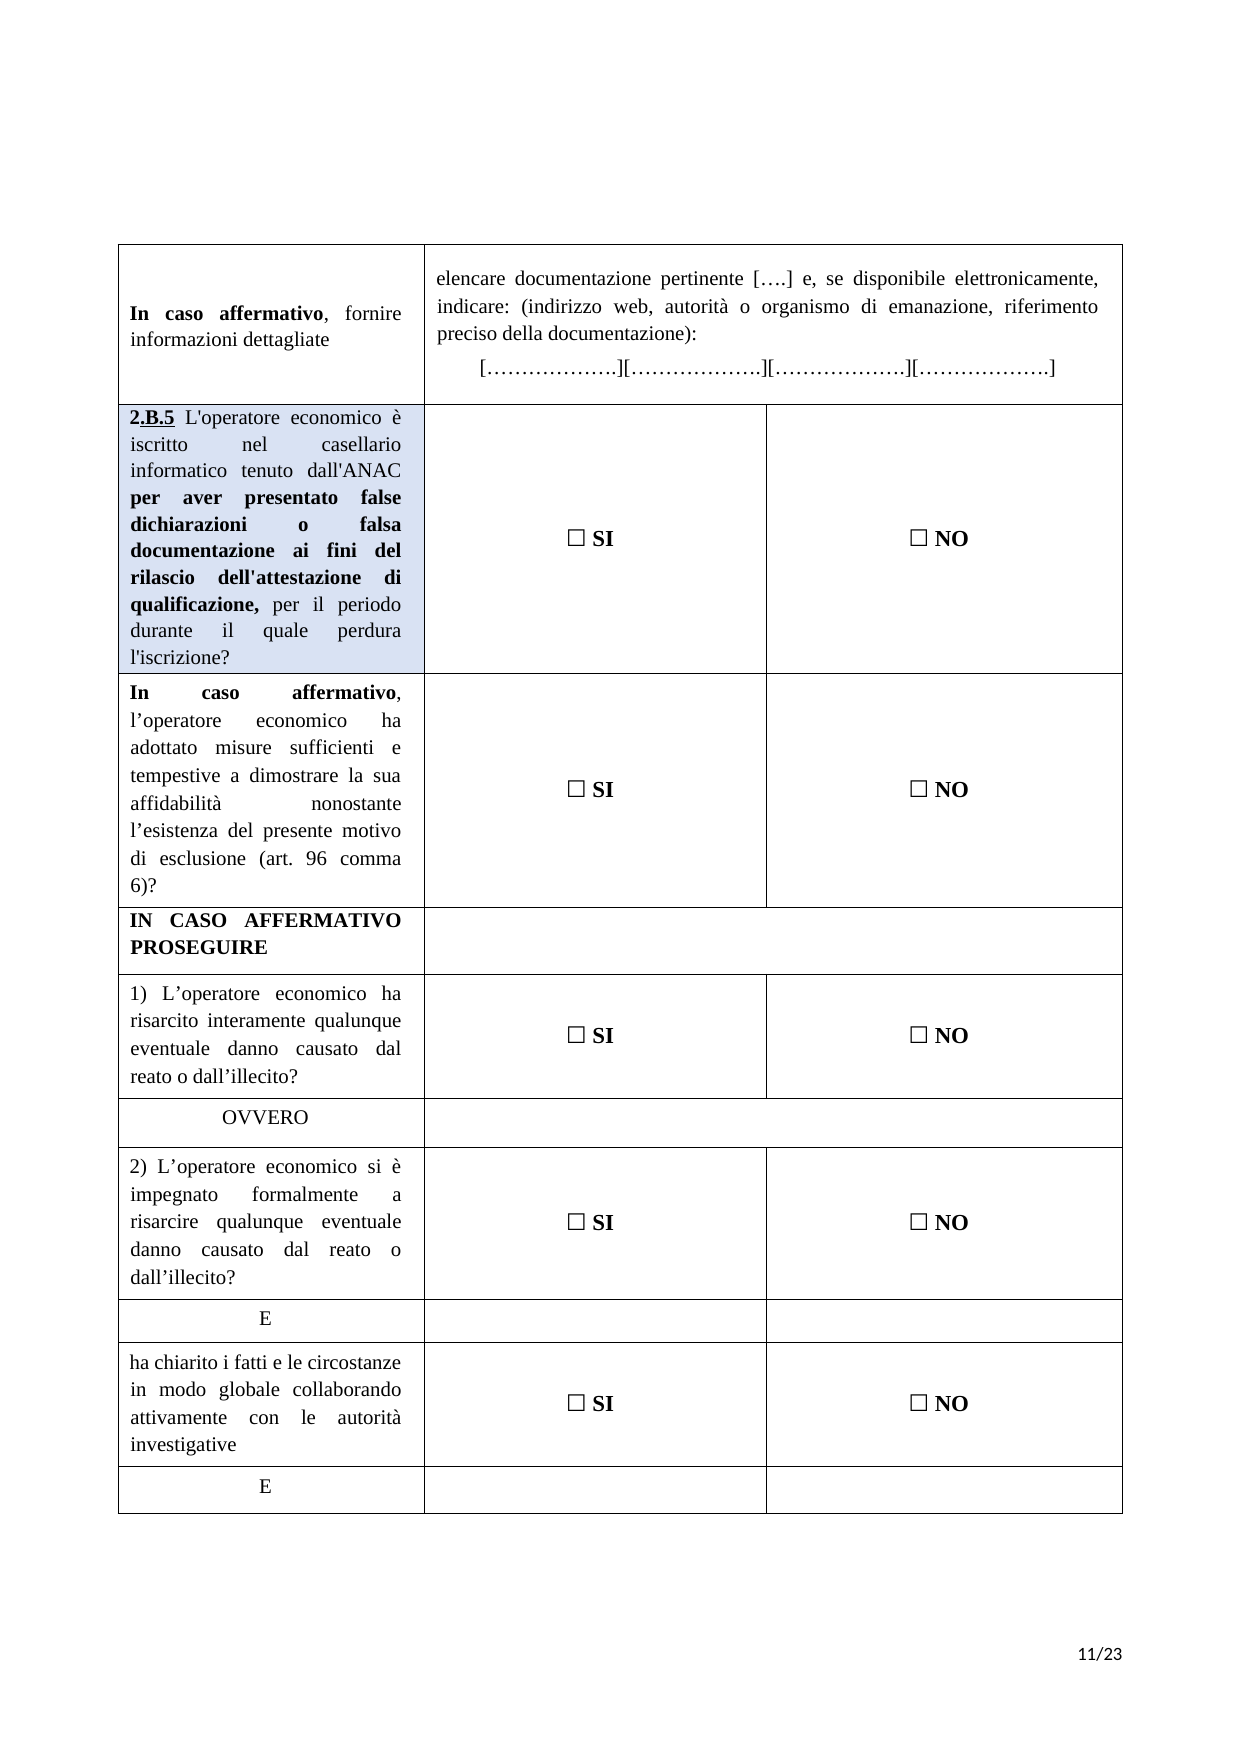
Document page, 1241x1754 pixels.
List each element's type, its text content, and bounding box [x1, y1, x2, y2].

table_cell SI [425, 405, 766, 673]
table_cell 2) L’operatore economico si è impegnato formalmente a risarcire qualunque eventuale danno causato dal reato o dall’illecito? [119, 1148, 424, 1298]
table_cell [767, 1467, 1122, 1513]
table_cell E [119, 1300, 424, 1342]
table_cell In caso affermativo, l’operatore economico ha adottato misure sufficienti e tempestive a dimostrare la sua affidabilità nonostante l’esistenza del presente motivo di esclusione (art. 96 comma 6)? [119, 674, 424, 907]
table_cell E [119, 1467, 424, 1513]
table_cell [425, 1300, 766, 1342]
table_cell NO [767, 674, 1122, 907]
table_cell [767, 1300, 1122, 1342]
table_cell [425, 1099, 1122, 1147]
table_cell NO [767, 1148, 1122, 1298]
table_cell [425, 1467, 766, 1513]
table_cell SI [425, 674, 766, 907]
table_cell In caso affermativo, fornire informazioni dettagliate [119, 245, 424, 404]
table_cell IN CASO AFFERMATIVO PROSEGUIRE [119, 908, 424, 973]
table_cell SI [425, 975, 766, 1097]
table_cell NO [767, 1343, 1122, 1466]
table_cell elencare documentazione pertinente [….] e, se disponibile elettronicamente, indicare: (indirizzo web, autorità o organismo di emanazione, riferimento preciso della documentazione): [……………….][……………….][……………….][……………….] [425, 245, 1122, 404]
table_cell ha chiarito i fatti e le circostanze in modo globale collaborando attivamente con le autorità investigative [119, 1343, 424, 1466]
table_cell SI [425, 1148, 766, 1298]
table_cell SI [425, 1343, 766, 1466]
table_cell 2.B.5 L'operatore economico è iscritto nel casellario informatico tenuto dall'ANAC per aver presentato false dichiarazioni o falsa documentazione ai fini del rilascio dell'attestazione di qualificazione, per il periodo durante il quale perdura l'iscrizione? [119, 405, 424, 673]
table_cell [425, 908, 1122, 973]
table_cell OVVERO [119, 1099, 424, 1147]
table_cell NO [767, 975, 1122, 1097]
table_cell NO [767, 405, 1122, 673]
table_cell 1) L’operatore economico ha risarcito interamente qualunque eventuale danno causato dal reato o dall’illecito? [119, 975, 424, 1097]
